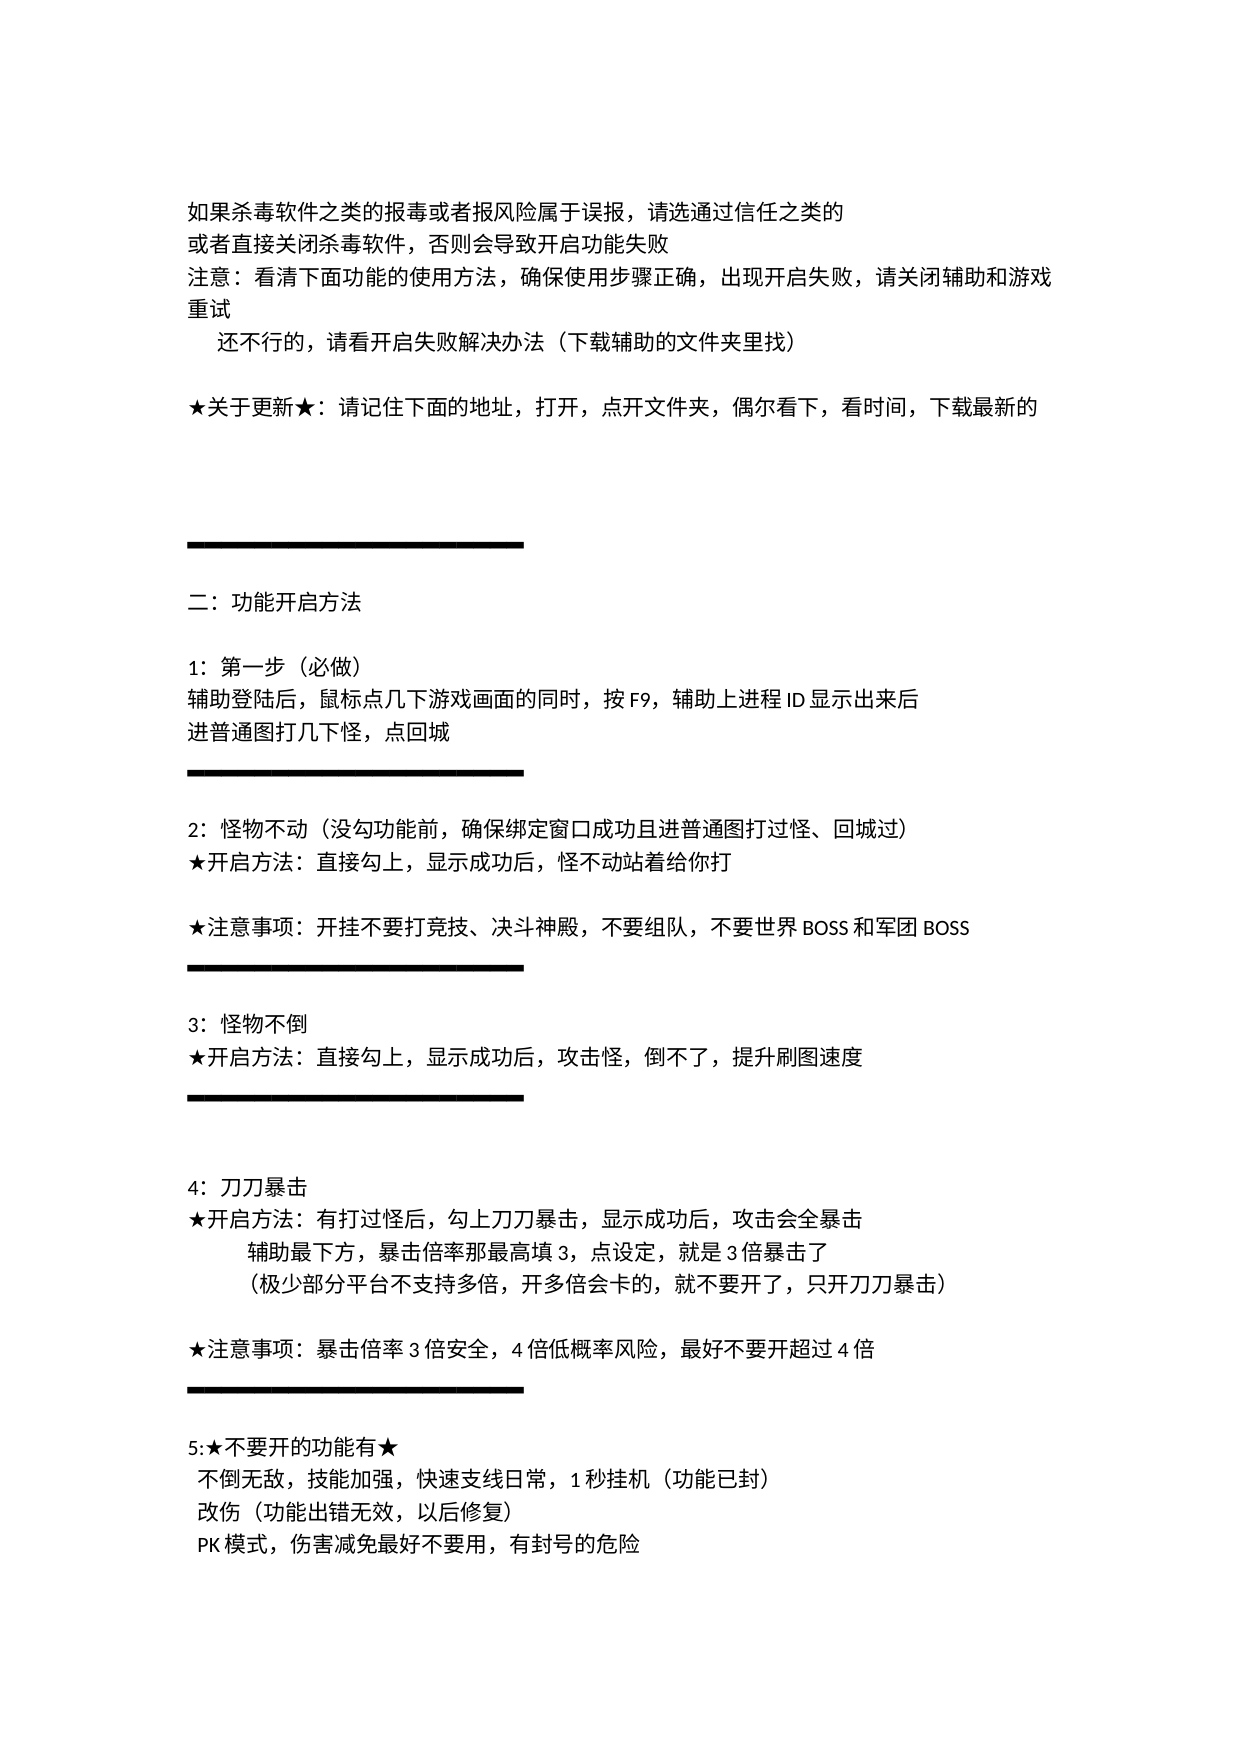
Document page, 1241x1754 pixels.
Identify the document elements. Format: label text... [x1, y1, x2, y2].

text 注意：看清下面功能的使用方法，确保使用步骤正确，出现开启失败，请关闭辅助和游戏重试 [187, 259, 1053, 324]
text ★注意事项：暴击倍率3倍安全，4倍低概率风险，最好不要开超过4倍 [187, 1332, 1053, 1364]
text PK模式，伤害减免最好不要用，有封号的危险 [187, 1527, 1053, 1559]
text 辅助最下方，暴击倍率那最高填3，点设定，就是3倍暴击了 [187, 1234, 1053, 1267]
text ▂▂▂▂▂▂▂▂▂▂▂▂▂▂▂▂▂▂▂▂ [187, 1072, 1053, 1104]
text ▂▂▂▂▂▂▂▂▂▂▂▂▂▂▂▂▂▂▂▂ [187, 747, 1053, 779]
text ▂▂▂▂▂▂▂▂▂▂▂▂▂▂▂▂▂▂▂▂ [187, 519, 1053, 552]
text ★开启方法：直接勾上，显示成功后，怪不动站着给你打 [187, 844, 1053, 877]
text 还不行的，请看开启失败解决办法（下载辅助的文件夹里找） [187, 324, 1053, 357]
text ★开启方法：直接勾上，显示成功后，攻击怪，倒不了，提升刷图速度 [187, 1039, 1053, 1072]
text 4：刀刀暴击 [187, 1169, 1053, 1202]
text ▂▂▂▂▂▂▂▂▂▂▂▂▂▂▂▂▂▂▂▂ [187, 1364, 1053, 1397]
text 二：功能开启方法 [187, 584, 1053, 617]
text ★注意事项：开挂不要打竞技、决斗神殿，不要组队，不要世界BOSS和军团BOSS [187, 909, 1053, 942]
text ★关于更新★：请记住下面的地址，打开，点开文件夹，偶尔看下，看时间，下载最新的 [187, 389, 1053, 422]
text ★开启方法：有打过怪后，勾上刀刀暴击，显示成功后，攻击会全暴击 [187, 1202, 1053, 1234]
text 进普通图打几下怪，点回城 [187, 714, 1053, 747]
text 如果杀毒软件之类的报毒或者报风险属于误报，请选通过信任之类的 [187, 194, 1053, 227]
text ▂▂▂▂▂▂▂▂▂▂▂▂▂▂▂▂▂▂▂▂ [187, 942, 1053, 974]
text 或者直接关闭杀毒软件，否则会导致开启功能失败 [187, 227, 1053, 259]
text 2：怪物不动（没勾功能前，确保绑定窗口成功且进普通图打过怪、回城过） [187, 812, 1053, 844]
text 3：怪物不倒 [187, 1007, 1053, 1039]
text 改伤（功能出错无效，以后修复） [187, 1494, 1053, 1527]
text 1：第一步（必做） [187, 649, 1053, 682]
text （极少部分平台不支持多倍，开多倍会卡的，就不要开了，只开刀刀暴击） [187, 1267, 1053, 1299]
text 不倒无敌，技能加强，快速支线日常，1秒挂机（功能已封） [187, 1462, 1053, 1494]
text 5:★不要开的功能有★ [187, 1429, 1053, 1462]
text 辅助登陆后，鼠标点几下游戏画面的同时，按F9，辅助上进程ID显示出来后 [187, 682, 1053, 714]
